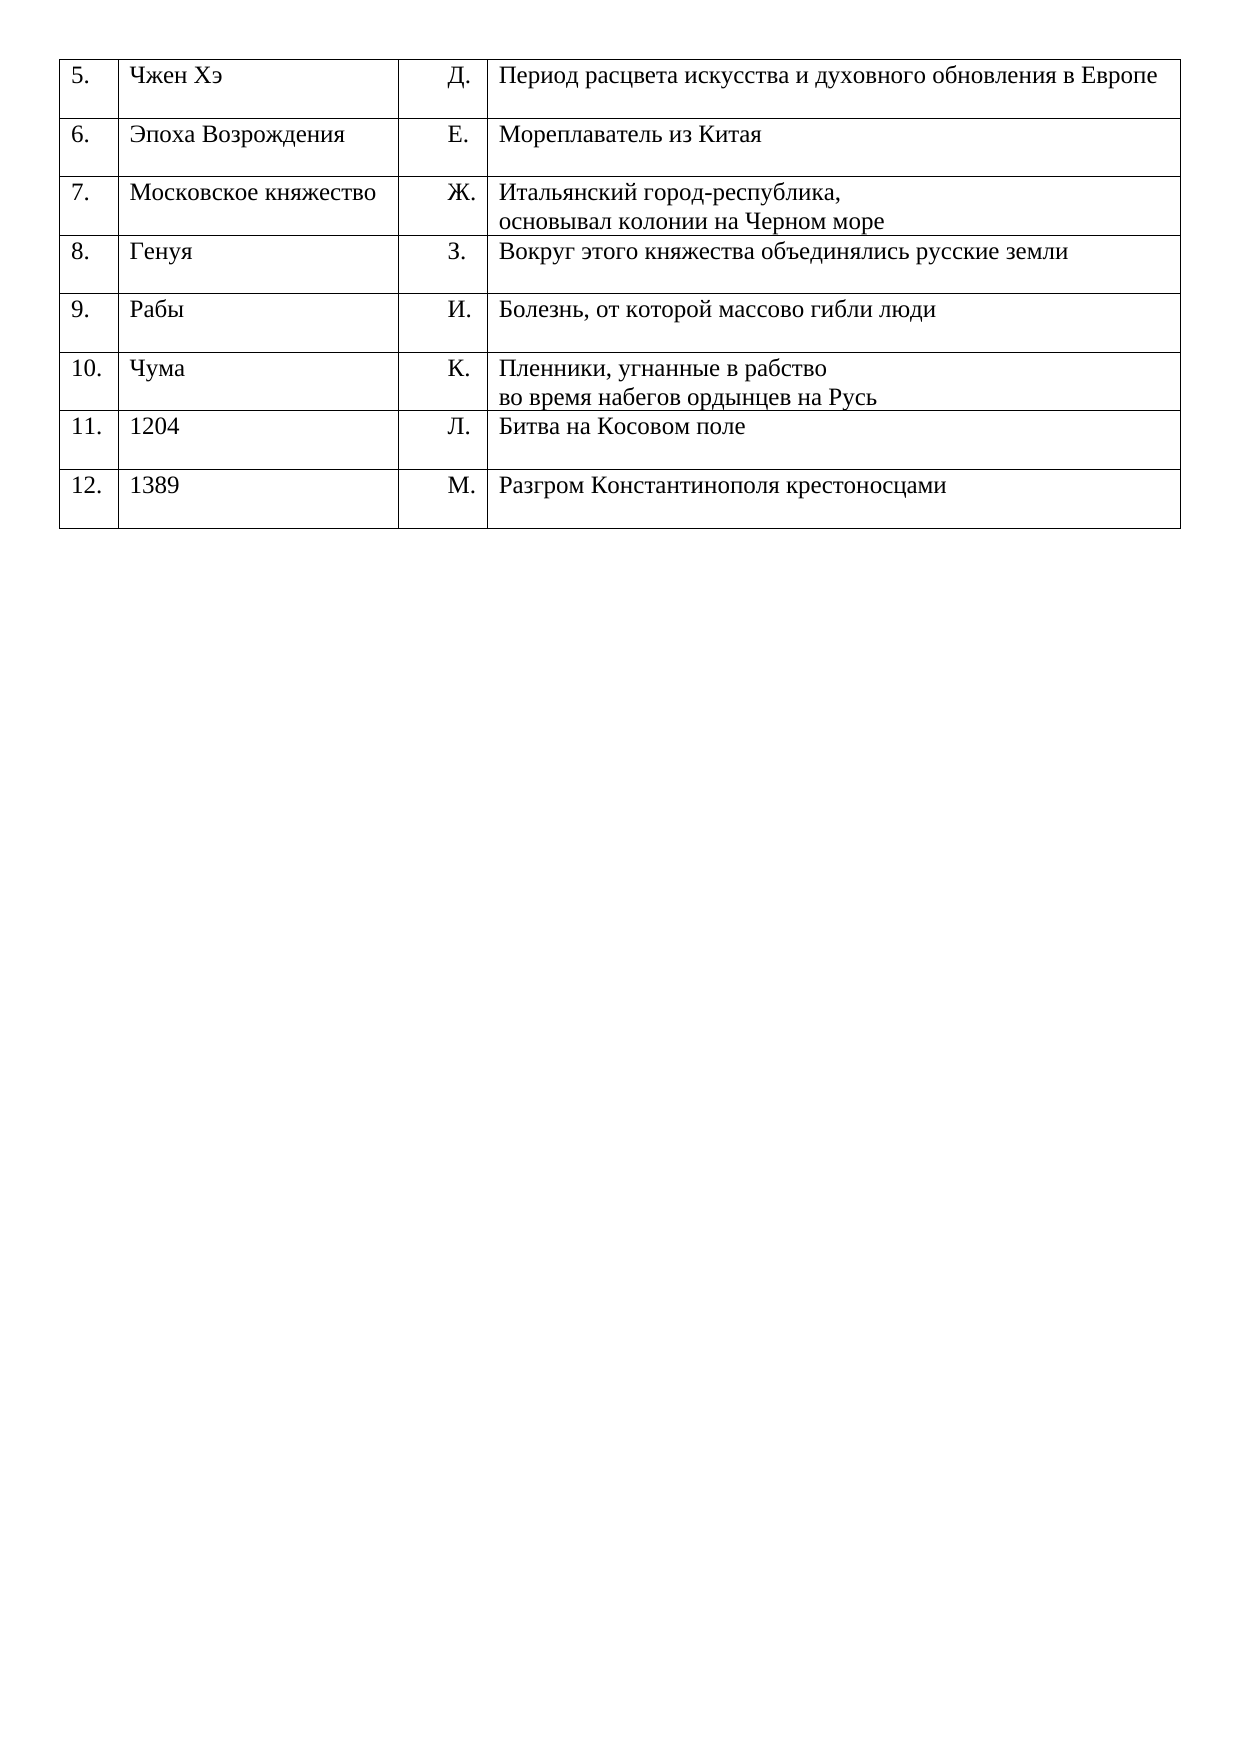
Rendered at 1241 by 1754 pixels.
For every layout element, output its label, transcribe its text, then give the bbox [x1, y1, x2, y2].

table_cell Битва на Косовом поле [488, 411, 1180, 469]
table_cell [399, 294, 487, 352]
table_cell Чжен Хэ [119, 60, 398, 118]
table_cell Итальянский город-республика, основывал колонии на Черном море [488, 177, 1180, 235]
table_cell [60, 411, 118, 469]
table_cell [399, 353, 487, 410]
table_cell Эпоха Возрождения [119, 119, 398, 176]
table_cell [60, 236, 118, 293]
table_cell [60, 177, 118, 235]
table_cell Пленники, угнанные в рабство во время набегов ордынцев на Русь [488, 353, 1180, 410]
table_cell [60, 294, 118, 352]
table_cell [60, 470, 118, 527]
table_cell [60, 353, 118, 410]
table_cell Болезнь, от которой массово гибли люди [488, 294, 1180, 352]
table_cell Вокруг этого княжества объединялись русские земли [488, 236, 1180, 293]
table_cell Московское княжество [119, 177, 398, 235]
table_cell Мореплаватель из Китая [488, 119, 1180, 176]
table_cell Генуя [119, 236, 398, 293]
table_cell Чума [119, 353, 398, 410]
table_cell 1204 [119, 411, 398, 469]
table_cell [399, 236, 487, 293]
table_cell [399, 119, 487, 176]
table_cell [399, 177, 487, 235]
table_cell [399, 411, 487, 469]
table_cell [399, 470, 487, 527]
table_cell Разгром Константинополя крестоносцами [488, 470, 1180, 527]
table_cell 1389 [119, 470, 398, 527]
table_cell Период расцвета искусства и духовного обновления в Европе [488, 60, 1180, 118]
table_cell [399, 60, 487, 118]
table_cell [60, 119, 118, 176]
table_cell [60, 60, 118, 118]
table_cell Рабы [119, 294, 398, 352]
